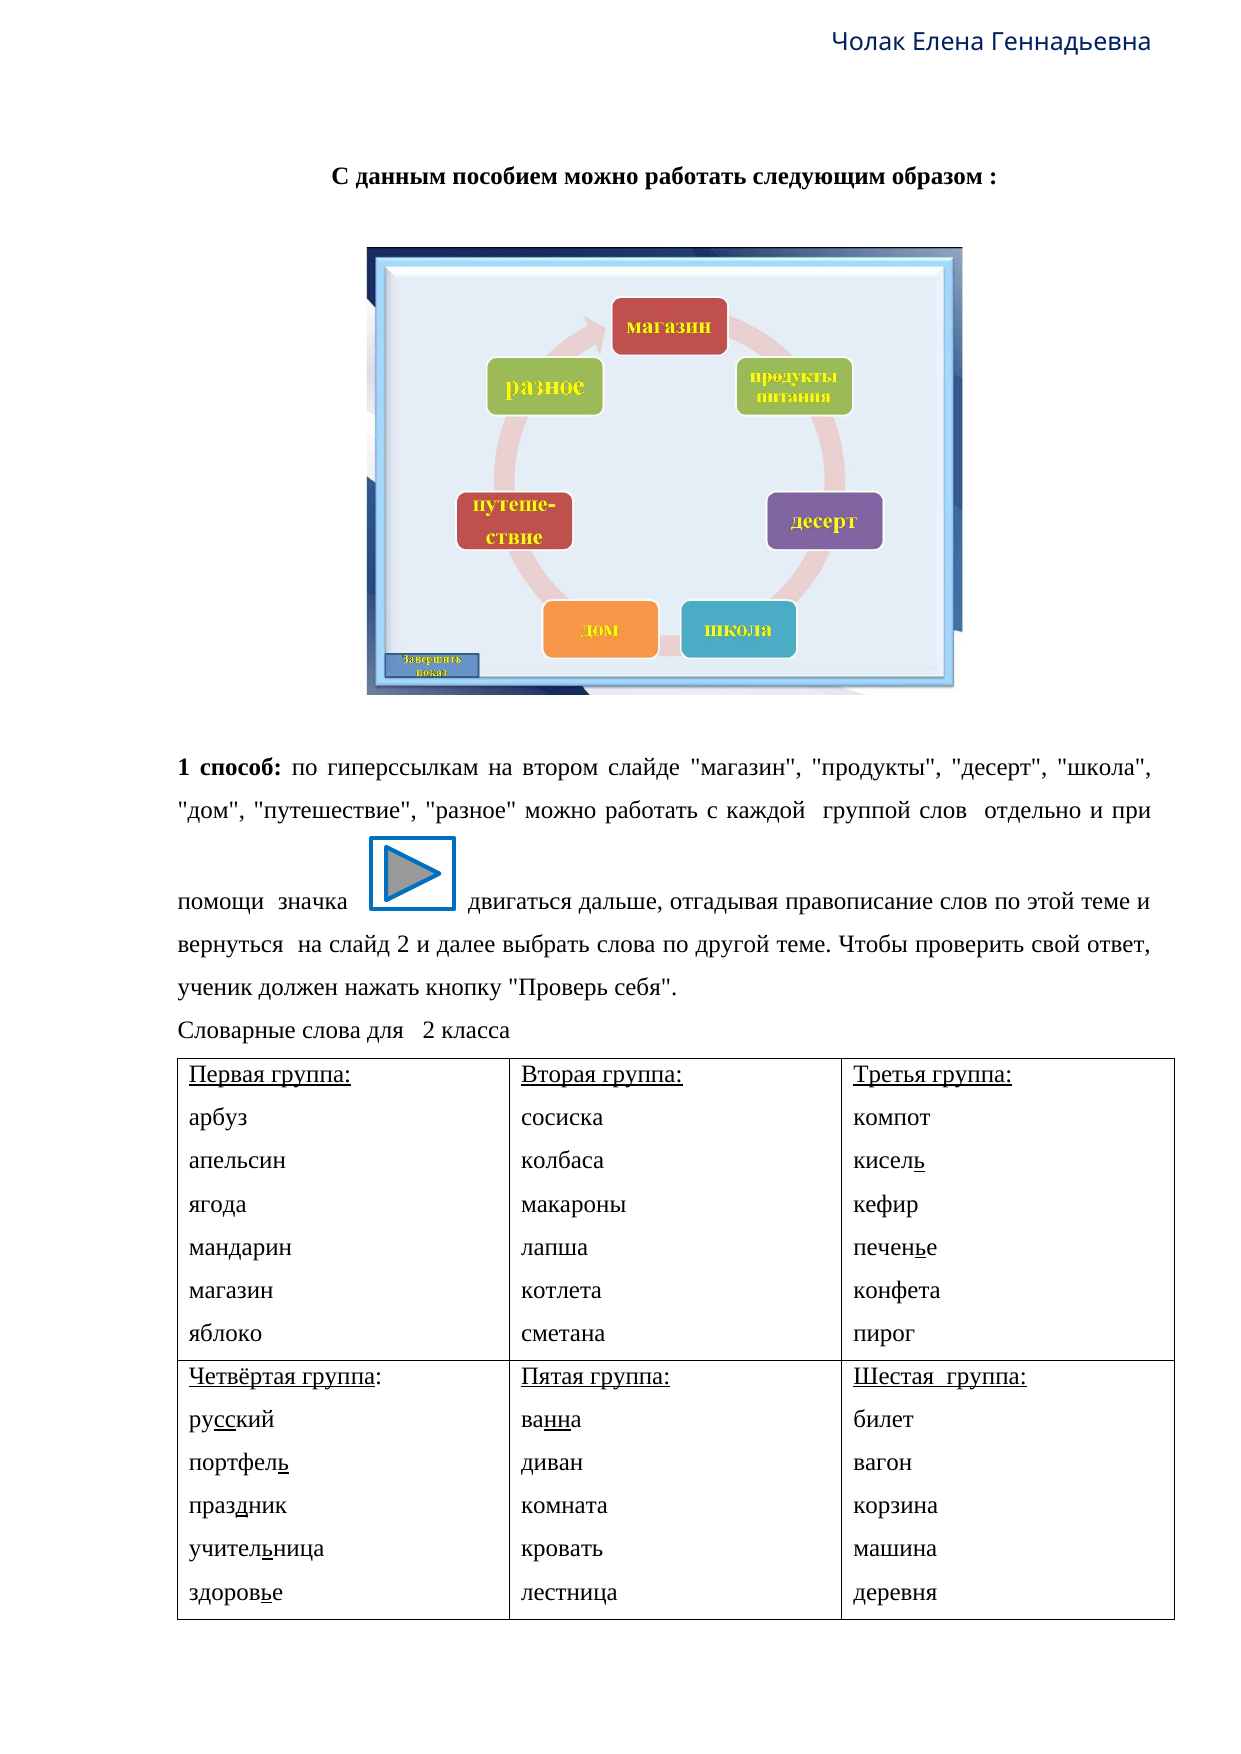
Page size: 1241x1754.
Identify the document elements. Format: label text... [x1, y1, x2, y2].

table_header Первая группа: арбуз апельсин ягода мандарин магазин яблоко [178, 1059, 509, 1360]
table_header Третья группа: компот кисель кефир печенье конфета пирог [842, 1059, 1174, 1360]
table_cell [178, 1361, 509, 1618]
text Словарные слова для 2 класса [177, 1015, 1152, 1044]
table_header Вторая группа: сосиска колбаса макароны лапша котлета сметана [510, 1059, 841, 1360]
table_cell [842, 1361, 1174, 1618]
picture [366, 247, 963, 695]
text С данным пособием можно работать следующим образом : [177, 161, 1152, 190]
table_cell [510, 1361, 841, 1618]
text 1 способ: по гиперссылкам на втором слайде "магазин", "продукты", "десерт", "школа", "дом", "путешествие", "разное" можно работать с каждой группой слов отдельно и при помощи значка двигаться дальше, отгадывая правописание слов по этой теме и вернуться на слайд 2 и далее выбрать слова по другой теме. Чтобы проверить свой ответ, ученик должен нажать кнопку "Проверь себя". [177, 752, 1152, 1001]
